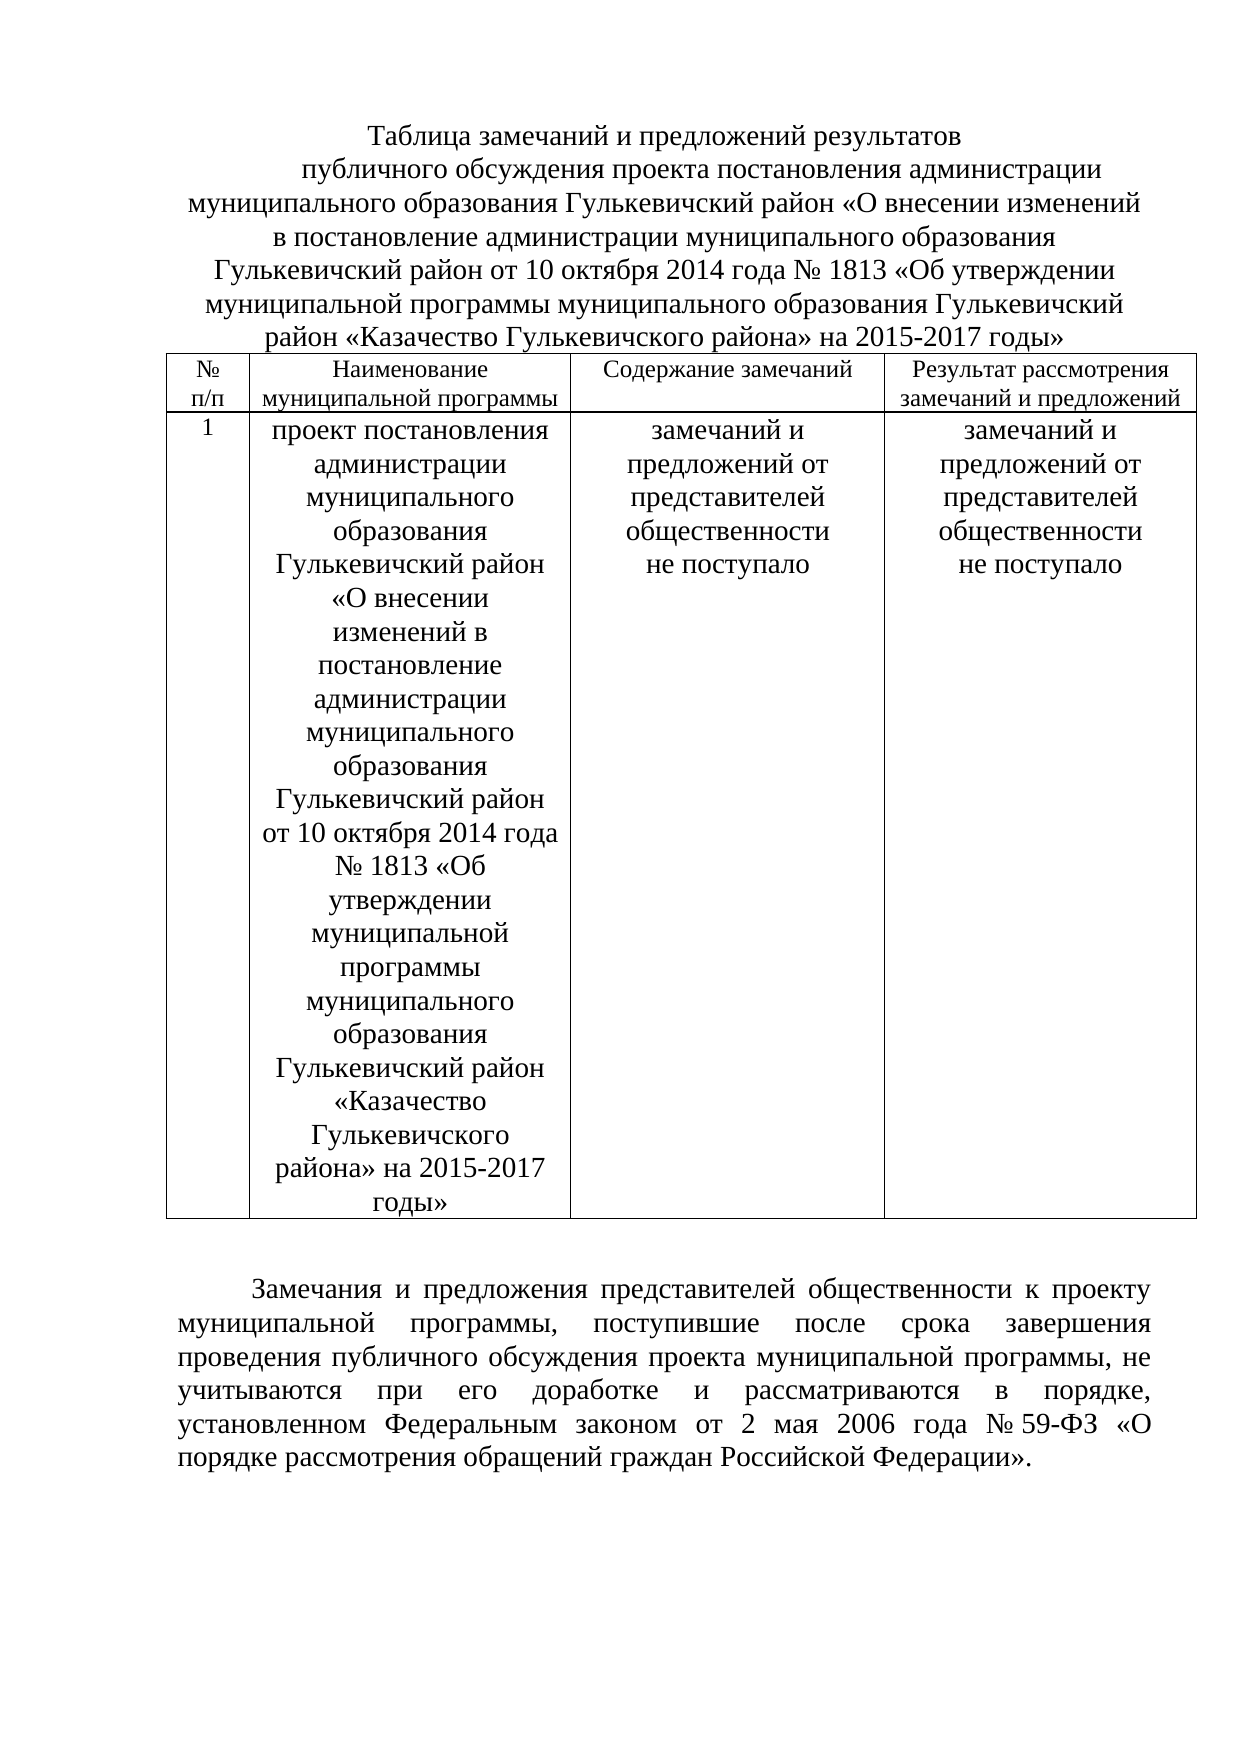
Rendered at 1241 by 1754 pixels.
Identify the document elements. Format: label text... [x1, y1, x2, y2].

table_header Содержание замечаний [571, 354, 884, 411]
text Таблица замечаний и предложений результатов [177, 118, 1152, 152]
text Замечания и предложения представителей общественности к проекту муниципальной программы, поступившие после срока завершения проведения публичного обсуждения проекта муниципальной программы, не учитываются при его доработке и рассматриваются в порядке, установленном Федеральным законом от 2 мая 2006 года № 59-ФЗ «О порядке рассмотрения обращений граждан Российской Федерации». [177, 1272, 1152, 1473]
text публичного обсуждения проекта постановления администрации муниципального образования Гулькевичский район «О внесении изменений в постановление администрации муниципального образования Гулькевичский район от 10 октября 2014 года № 1813 «Об утверждении муниципальной программы муниципального образования Гулькевичский район «Казачество Гулькевичского района» на 2015-2017 годы» [177, 152, 1152, 353]
table_cell 1 [167, 413, 249, 1217]
table_header Наименование муниципальной программы [250, 354, 570, 411]
table_header Результат рассмотрения замечаний и предложений [885, 354, 1196, 411]
table_cell проект постановления администрации муниципального образования Гулькевичский район «О внесении изменений в постановление администрации муниципального образования Гулькевичский район от 10 октября 2014 года № 1813 «Об утверждении муниципальной программы муниципального образования Гулькевичский район «Казачество Гулькевичского района» на 2015-2017 годы» [250, 413, 570, 1217]
table_header № п/п [167, 354, 249, 411]
table_cell замечаний и предложений от представителей общественности не поступало [571, 413, 884, 1217]
table_cell замечаний и предложений от представителей общественности не поступало [885, 413, 1196, 1217]
